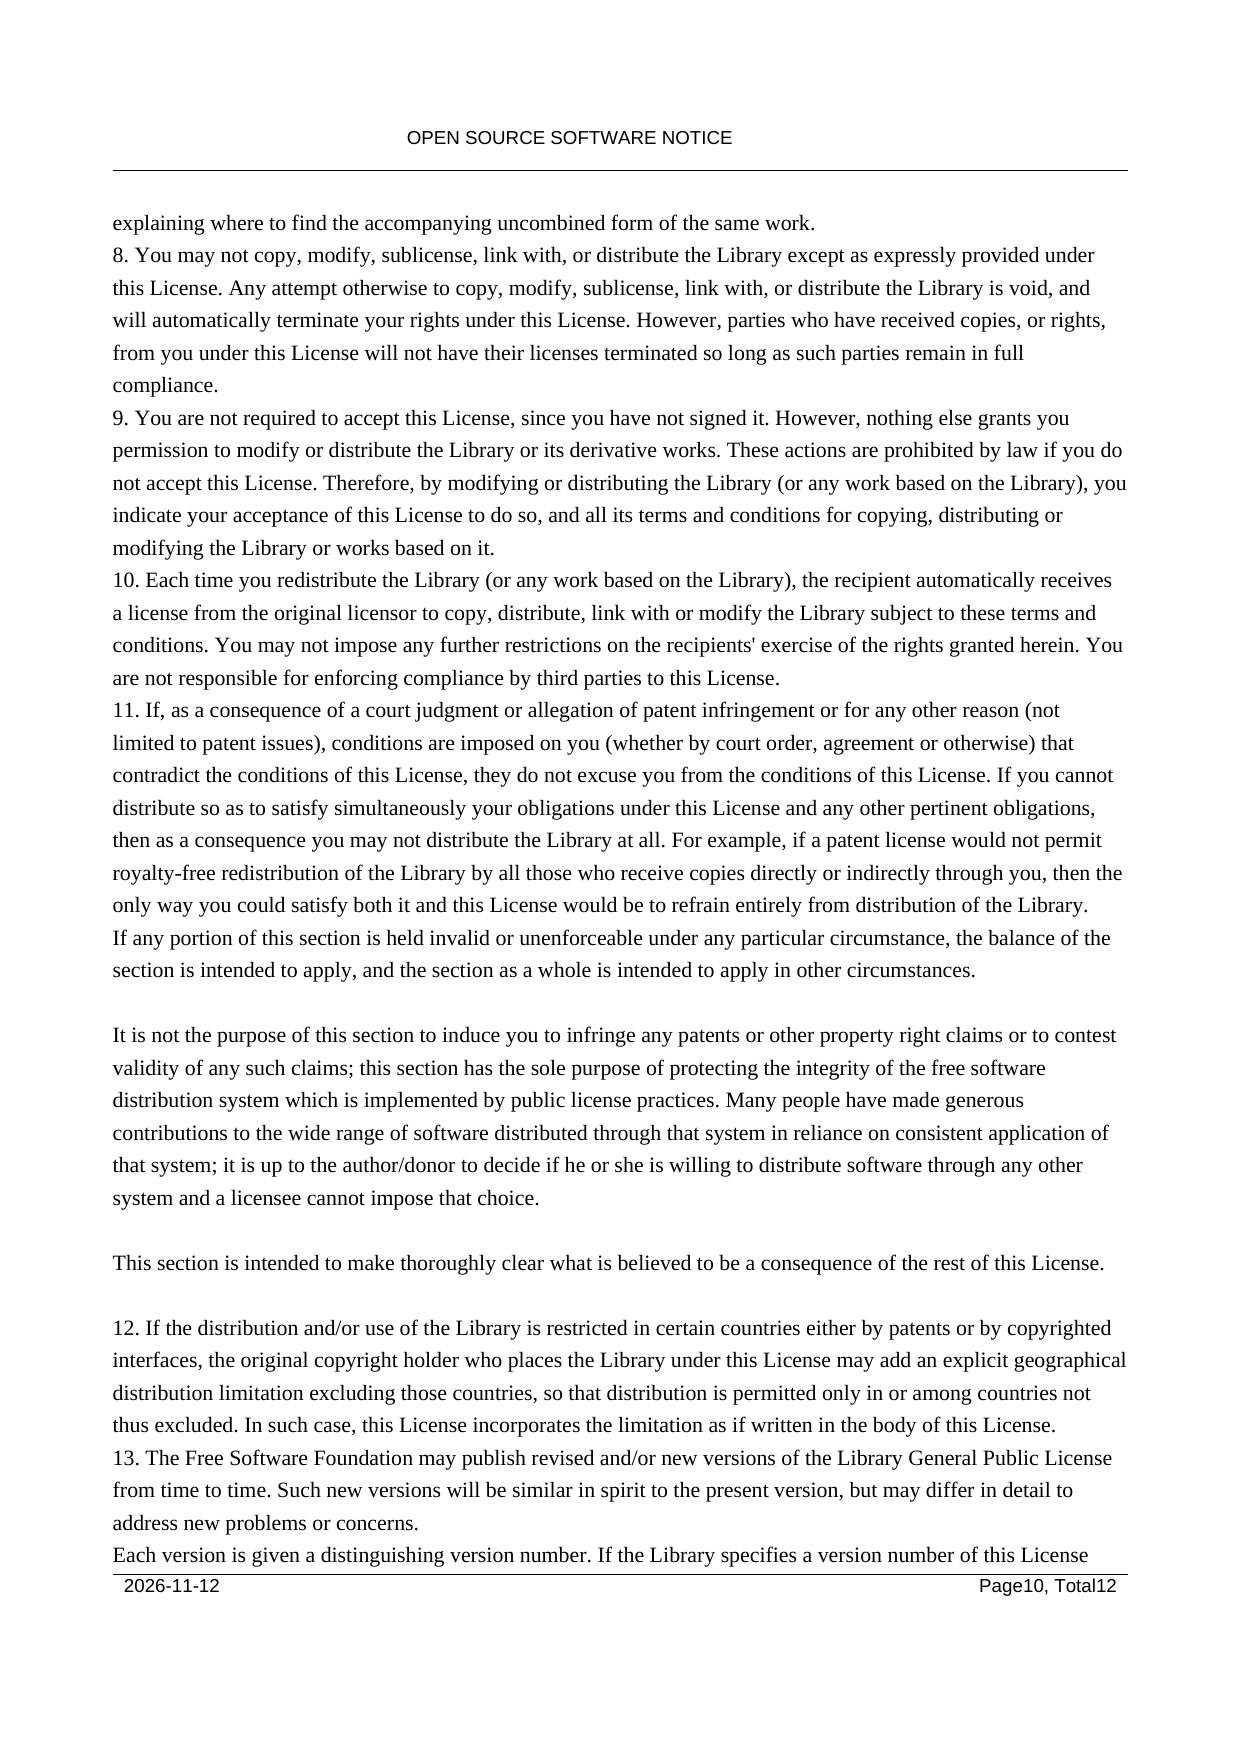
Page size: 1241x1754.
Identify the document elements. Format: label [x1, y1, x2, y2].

text [112, 206, 1128, 1571]
